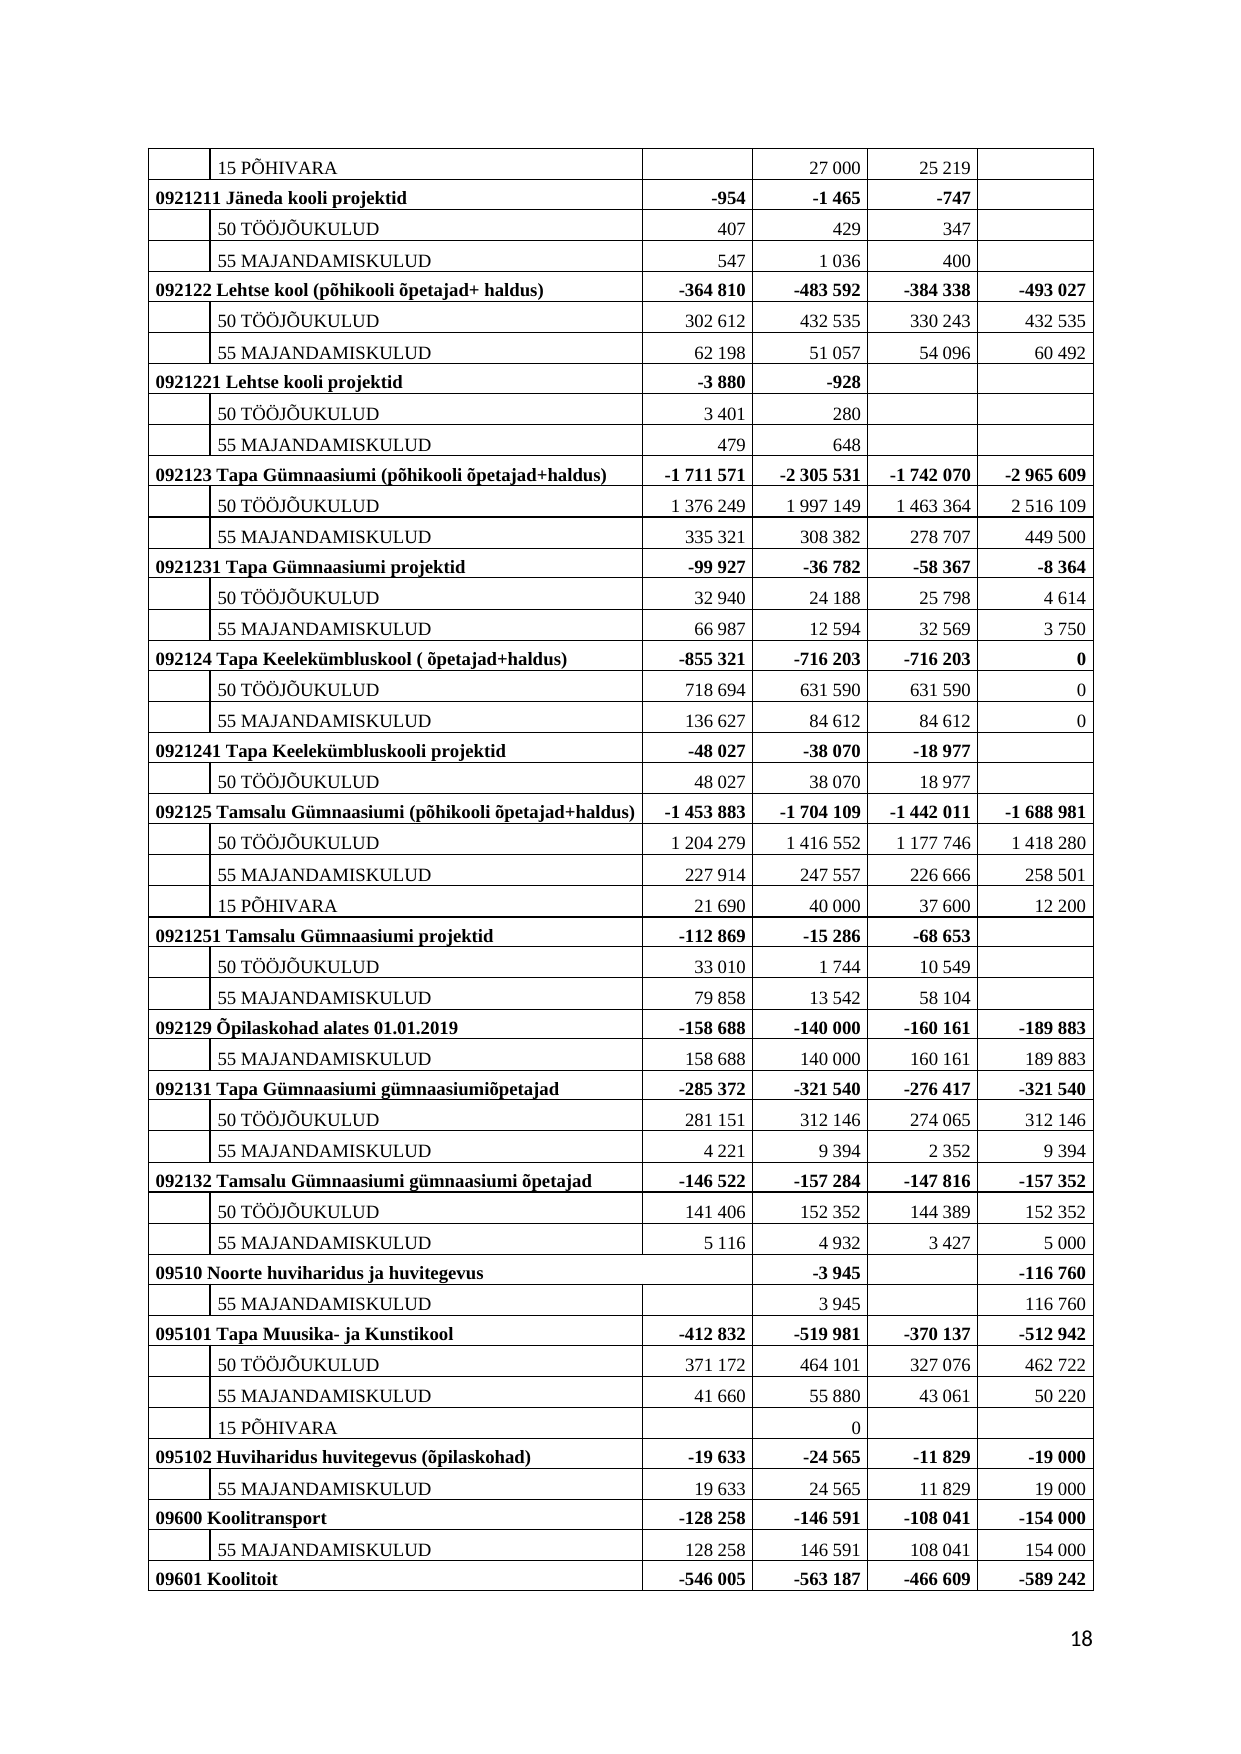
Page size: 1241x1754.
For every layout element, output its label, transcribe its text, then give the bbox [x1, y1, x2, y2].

table_cell 15 PÕHIVARA [211, 149, 642, 179]
table_cell -412 832 [643, 1316, 752, 1344]
table_cell 2 352 [868, 1131, 977, 1162]
table_cell 55 MAJANDAMISKULUD [211, 1131, 642, 1162]
table_cell [978, 149, 1093, 179]
table_cell -146 591 [753, 1500, 867, 1529]
table_cell -928 [753, 364, 867, 393]
table_cell 58 104 [868, 978, 977, 1008]
table_cell 50 TÖÖJÕUKULUD [211, 394, 642, 424]
table_cell -48 027 [643, 733, 752, 762]
table_cell -3 945 [753, 1255, 867, 1283]
table_cell 21 690 [643, 886, 752, 916]
table_cell 1 463 364 [868, 486, 977, 516]
table_cell 095102 Huviharidus huvitegevus (õpilaskohad) [149, 1439, 642, 1468]
table_cell 152 352 [753, 1193, 867, 1223]
table_cell 1 036 [753, 241, 867, 271]
table_cell -68 653 [868, 918, 977, 946]
table_cell 092129 Õpilaskohad alates 01.01.2019 [149, 1010, 642, 1038]
table_cell -747 [868, 180, 977, 208]
table_cell -19 633 [643, 1439, 752, 1468]
table_cell 226 666 [868, 855, 977, 885]
table_cell 312 146 [978, 1100, 1093, 1130]
table_cell 0921231 Tapa Gümnaasiumi projektid [149, 549, 642, 577]
table_cell 092123 Tapa Gümnaasiumi (põhikooli õpetajad+haldus) [149, 456, 642, 485]
table_cell -466 609 [868, 1561, 977, 1590]
table_cell 3 427 [868, 1224, 977, 1254]
table_cell -321 540 [978, 1071, 1093, 1099]
table_cell [149, 1530, 209, 1560]
table_cell 50 TÖÖJÕUKULUD [211, 578, 642, 608]
table_cell 54 096 [868, 333, 977, 363]
table_cell 432 535 [753, 302, 867, 332]
table_cell 092132 Tamsalu Gümnaasiumi gümnaasiumi õpetajad [149, 1163, 642, 1191]
table_cell -58 367 [868, 549, 977, 577]
table_cell 84 612 [868, 702, 977, 732]
table_cell [149, 241, 209, 271]
table_cell 12 594 [753, 610, 867, 640]
table_cell [978, 425, 1093, 455]
table_cell 1 177 746 [868, 824, 977, 854]
table_cell -954 [643, 180, 752, 208]
table_cell [149, 1224, 209, 1254]
table_cell -589 242 [978, 1561, 1093, 1590]
table_cell -1 711 571 [643, 456, 752, 485]
table_cell 312 146 [753, 1100, 867, 1130]
table_cell [149, 149, 209, 179]
table_cell 347 [868, 210, 977, 240]
table_cell 11 829 [868, 1469, 977, 1499]
table_cell 50 TÖÖJÕUKULUD [211, 210, 642, 240]
table_cell 1 744 [753, 947, 867, 977]
table_cell -563 187 [753, 1561, 867, 1590]
table_cell -493 027 [978, 272, 1093, 301]
table_cell 631 590 [868, 671, 977, 701]
table_cell 631 590 [753, 671, 867, 701]
table_cell [149, 1346, 209, 1376]
table_cell 3 401 [643, 394, 752, 424]
table_cell -716 203 [868, 641, 977, 669]
table_cell [149, 886, 209, 916]
table_cell -99 927 [643, 549, 752, 577]
table_cell 2 516 109 [978, 486, 1093, 516]
table_cell 128 258 [643, 1530, 752, 1560]
table_cell [978, 364, 1093, 393]
table_cell 50 TÖÖJÕUKULUD [211, 1346, 642, 1376]
table_cell 66 987 [643, 610, 752, 640]
table_cell 50 220 [978, 1377, 1093, 1407]
table_cell -321 540 [753, 1071, 867, 1099]
table_cell 141 406 [643, 1193, 752, 1223]
table_cell 0 [753, 1408, 867, 1438]
table_cell 278 707 [868, 518, 977, 548]
table_cell 12 200 [978, 886, 1093, 916]
table_cell [868, 1408, 977, 1438]
table_cell 1 418 280 [978, 824, 1093, 854]
table_cell 335 321 [643, 518, 752, 548]
table_cell -157 352 [978, 1163, 1093, 1191]
table_cell 464 101 [753, 1346, 867, 1376]
table_cell 55 MAJANDAMISKULUD [211, 1377, 642, 1407]
table_cell 116 760 [978, 1285, 1093, 1315]
table_cell 158 688 [643, 1039, 752, 1069]
table_cell 718 694 [643, 671, 752, 701]
table_cell -1 704 109 [753, 794, 867, 823]
table_cell 330 243 [868, 302, 977, 332]
table_cell 41 660 [643, 1377, 752, 1407]
table_cell 479 [643, 425, 752, 455]
table_cell 55 MAJANDAMISKULUD [211, 1285, 642, 1315]
table_cell -8 364 [978, 549, 1093, 577]
table_cell [149, 763, 209, 793]
table_cell -38 070 [753, 733, 867, 762]
table_cell [149, 425, 209, 455]
table_cell 092131 Tapa Gümnaasiumi gümnaasiumiõpetajad [149, 1071, 642, 1099]
table_cell 092122 Lehtse kool (põhikooli õpetajad+ haldus) [149, 272, 642, 301]
table_cell 55 MAJANDAMISKULUD [211, 241, 642, 271]
table_cell -108 041 [868, 1500, 977, 1529]
table_cell [978, 763, 1093, 793]
table_cell -189 883 [978, 1010, 1093, 1038]
table_cell [149, 1039, 209, 1069]
table_cell 48 027 [643, 763, 752, 793]
table_cell 5 116 [643, 1224, 752, 1254]
table_cell 449 500 [978, 518, 1093, 548]
table_cell [149, 1469, 209, 1499]
table_cell 407 [643, 210, 752, 240]
table_cell 55 MAJANDAMISKULUD [211, 333, 642, 363]
table_cell -112 869 [643, 918, 752, 946]
table_cell -1 688 981 [978, 794, 1093, 823]
table_cell 280 [753, 394, 867, 424]
table_cell [978, 947, 1093, 977]
table_cell 19 000 [978, 1469, 1093, 1499]
table_cell -1 453 883 [643, 794, 752, 823]
table_cell 18 977 [868, 763, 977, 793]
table_cell 258 501 [978, 855, 1093, 885]
table_cell 432 535 [978, 302, 1093, 332]
table_cell [149, 1285, 209, 1315]
table_cell 55 MAJANDAMISKULUD [211, 610, 642, 640]
table_cell 092125 Tamsalu Gümnaasiumi (põhikooli õpetajad+haldus) [149, 794, 642, 823]
table_cell 50 TÖÖJÕUKULUD [211, 947, 642, 977]
table_cell 308 382 [753, 518, 867, 548]
table_cell -1 742 070 [868, 456, 977, 485]
table_cell [149, 1193, 209, 1223]
table_cell -154 000 [978, 1500, 1093, 1529]
table_cell 43 061 [868, 1377, 977, 1407]
table_cell 429 [753, 210, 867, 240]
table_cell 9 394 [753, 1131, 867, 1162]
table_cell 09600 Koolitransport [149, 1500, 642, 1529]
table_cell [149, 702, 209, 732]
table_cell [149, 671, 209, 701]
table_cell 25 798 [868, 578, 977, 608]
table_cell -285 372 [643, 1071, 752, 1099]
table_cell 50 TÖÖJÕUKULUD [211, 671, 642, 701]
table_cell [149, 947, 209, 977]
table_cell 227 914 [643, 855, 752, 885]
table_cell -2 305 531 [753, 456, 867, 485]
table_cell [978, 394, 1093, 424]
table_cell [149, 210, 209, 240]
table_cell 462 722 [978, 1346, 1093, 1376]
table_cell -3 880 [643, 364, 752, 393]
table_cell 55 MAJANDAMISKULUD [211, 1469, 642, 1499]
table_cell [149, 1408, 209, 1438]
table_cell 09510 Noorte huviharidus ja huvitegevus [149, 1255, 752, 1283]
table_cell 15 PÕHIVARA [211, 886, 642, 916]
table_cell [149, 394, 209, 424]
table_cell -158 688 [643, 1010, 752, 1038]
table_cell [978, 733, 1093, 762]
table_cell 27 000 [753, 149, 867, 179]
table_cell [978, 978, 1093, 1008]
table_cell 5 000 [978, 1224, 1093, 1254]
table_cell 25 219 [868, 149, 977, 179]
table_cell -157 284 [753, 1163, 867, 1191]
table_cell 0921221 Lehtse kooli projektid [149, 364, 642, 393]
table_cell 09601 Koolitoit [149, 1561, 642, 1590]
table_cell [149, 302, 209, 332]
table_cell 60 492 [978, 333, 1093, 363]
table_cell 189 883 [978, 1039, 1093, 1069]
table_cell 3 945 [753, 1285, 867, 1315]
table_cell 4 932 [753, 1224, 867, 1254]
table_cell 32 569 [868, 610, 977, 640]
table_cell 152 352 [978, 1193, 1093, 1223]
table_cell [149, 610, 209, 640]
table_cell 327 076 [868, 1346, 977, 1376]
table_cell 092124 Tapa Keelekümbluskool ( õpetajad+haldus) [149, 641, 642, 669]
table_cell [978, 180, 1093, 208]
table_cell [978, 1408, 1093, 1438]
table_cell -546 005 [643, 1561, 752, 1590]
table_cell [868, 1285, 977, 1315]
table_cell 4 221 [643, 1131, 752, 1162]
table_cell -384 338 [868, 272, 977, 301]
table_cell [978, 210, 1093, 240]
table_cell 136 627 [643, 702, 752, 732]
table_cell -147 816 [868, 1163, 977, 1191]
table_cell -276 417 [868, 1071, 977, 1099]
table_cell -140 000 [753, 1010, 867, 1038]
table_cell -716 203 [753, 641, 867, 669]
table_cell 55 MAJANDAMISKULUD [211, 978, 642, 1008]
table_cell [643, 1285, 752, 1315]
table_cell [149, 855, 209, 885]
table_cell 3 750 [978, 610, 1093, 640]
table_cell 19 633 [643, 1469, 752, 1499]
table_cell 55 MAJANDAMISKULUD [211, 702, 642, 732]
table_cell -483 592 [753, 272, 867, 301]
table_cell 0 [978, 641, 1093, 669]
table_cell 50 TÖÖJÕUKULUD [211, 763, 642, 793]
table_cell -1 442 011 [868, 794, 977, 823]
table_cell 302 612 [643, 302, 752, 332]
table_cell [868, 394, 977, 424]
table_cell 62 198 [643, 333, 752, 363]
table_cell -116 760 [978, 1255, 1093, 1283]
table_cell -19 000 [978, 1439, 1093, 1468]
table_cell 32 940 [643, 578, 752, 608]
table_cell -128 258 [643, 1500, 752, 1529]
table_cell [978, 918, 1093, 946]
table_cell [149, 486, 209, 516]
table_cell 13 542 [753, 978, 867, 1008]
table_cell 24 188 [753, 578, 867, 608]
table_cell -855 321 [643, 641, 752, 669]
table_cell 50 TÖÖJÕUKULUD [211, 1100, 642, 1130]
table_cell 15 PÕHIVARA [211, 1408, 642, 1438]
table_cell 84 612 [753, 702, 867, 732]
table_cell [149, 578, 209, 608]
table_cell 50 TÖÖJÕUKULUD [211, 1193, 642, 1223]
table_cell 144 389 [868, 1193, 977, 1223]
table_cell 55 MAJANDAMISKULUD [211, 855, 642, 885]
table_cell [149, 1377, 209, 1407]
table_cell [149, 978, 209, 1008]
table_cell -2 965 609 [978, 456, 1093, 485]
table_cell 108 041 [868, 1530, 977, 1560]
table_cell -146 522 [643, 1163, 752, 1191]
table_cell [978, 241, 1093, 271]
table_cell 55 MAJANDAMISKULUD [211, 425, 642, 455]
table_cell 55 880 [753, 1377, 867, 1407]
table_cell [149, 824, 209, 854]
table_cell [868, 425, 977, 455]
table_cell 140 000 [753, 1039, 867, 1069]
table_cell 51 057 [753, 333, 867, 363]
table_cell [868, 1255, 977, 1283]
table_cell -18 977 [868, 733, 977, 762]
table_cell 1 416 552 [753, 824, 867, 854]
table_cell -364 810 [643, 272, 752, 301]
table_cell 50 TÖÖJÕUKULUD [211, 302, 642, 332]
table_cell 0921241 Tapa Keelekümbluskooli projektid [149, 733, 642, 762]
table_cell 40 000 [753, 886, 867, 916]
table_cell 371 172 [643, 1346, 752, 1376]
table_cell 50 TÖÖJÕUKULUD [211, 824, 642, 854]
table_cell 38 070 [753, 763, 867, 793]
table_cell 095101 Tapa Muusika- ja Kunstikool [149, 1316, 642, 1344]
table_cell 274 065 [868, 1100, 977, 1130]
table_cell 55 MAJANDAMISKULUD [211, 518, 642, 548]
table_cell 0 [978, 702, 1093, 732]
table_cell 648 [753, 425, 867, 455]
table_cell 1 376 249 [643, 486, 752, 516]
table_cell 400 [868, 241, 977, 271]
table_cell -15 286 [753, 918, 867, 946]
table_cell 154 000 [978, 1530, 1093, 1560]
table_cell 33 010 [643, 947, 752, 977]
table_cell -36 782 [753, 549, 867, 577]
table_cell -24 565 [753, 1439, 867, 1468]
table_cell 24 565 [753, 1469, 867, 1499]
table_cell [149, 1100, 209, 1130]
table_cell 281 151 [643, 1100, 752, 1130]
table_cell [643, 149, 752, 179]
table_cell -370 137 [868, 1316, 977, 1344]
table_cell -11 829 [868, 1439, 977, 1468]
table_cell 79 858 [643, 978, 752, 1008]
table_cell 160 161 [868, 1039, 977, 1069]
table_cell 547 [643, 241, 752, 271]
table_cell -160 161 [868, 1010, 977, 1038]
table_cell [868, 364, 977, 393]
table_cell 55 MAJANDAMISKULUD [211, 1530, 642, 1560]
table_cell [149, 1131, 209, 1162]
table_cell [149, 333, 209, 363]
table_cell 50 TÖÖJÕUKULUD [211, 486, 642, 516]
table_cell 1 204 279 [643, 824, 752, 854]
table_cell 247 557 [753, 855, 867, 885]
table_cell 146 591 [753, 1530, 867, 1560]
table_cell -512 942 [978, 1316, 1093, 1344]
table_cell -519 981 [753, 1316, 867, 1344]
table_cell [643, 1408, 752, 1438]
table_cell 4 614 [978, 578, 1093, 608]
table_cell 0 [978, 671, 1093, 701]
table_cell 10 549 [868, 947, 977, 977]
table_cell 0921251 Tamsalu Gümnaasiumi projektid [149, 918, 642, 946]
table_cell 37 600 [868, 886, 977, 916]
table_cell [149, 518, 209, 548]
table_cell -1 465 [753, 180, 867, 208]
table_cell 9 394 [978, 1131, 1093, 1162]
table_cell 0921211 Jäneda kooli projektid [149, 180, 642, 208]
table_cell 55 MAJANDAMISKULUD [211, 1224, 642, 1254]
table_cell 1 997 149 [753, 486, 867, 516]
table_cell 55 MAJANDAMISKULUD [211, 1039, 642, 1069]
